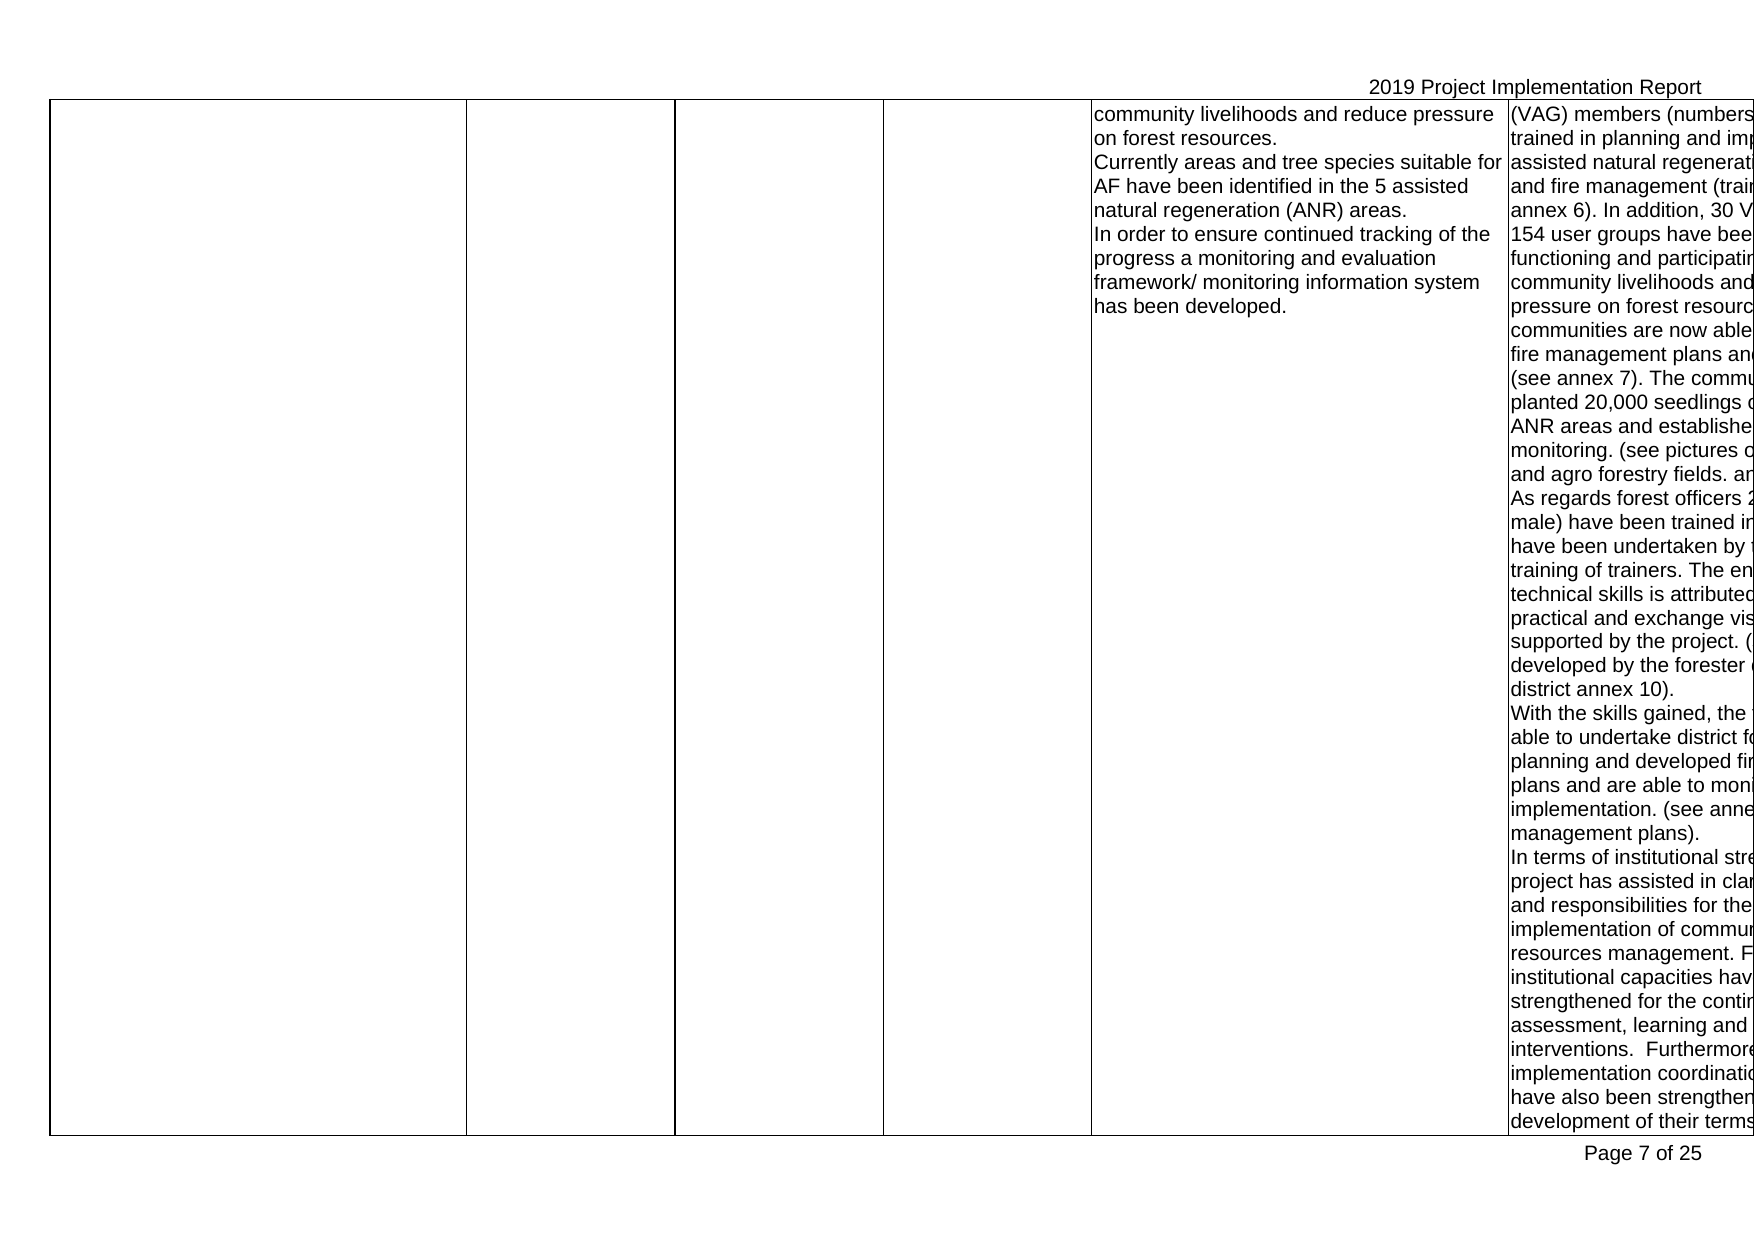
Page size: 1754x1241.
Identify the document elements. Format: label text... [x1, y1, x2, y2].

table_cell 0 [467, 100, 674, 1134]
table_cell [51, 100, 466, 1134]
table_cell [1092, 100, 1508, 1134]
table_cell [1509, 100, 1753, 1134]
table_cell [676, 100, 883, 1134]
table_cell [884, 100, 1091, 1134]
